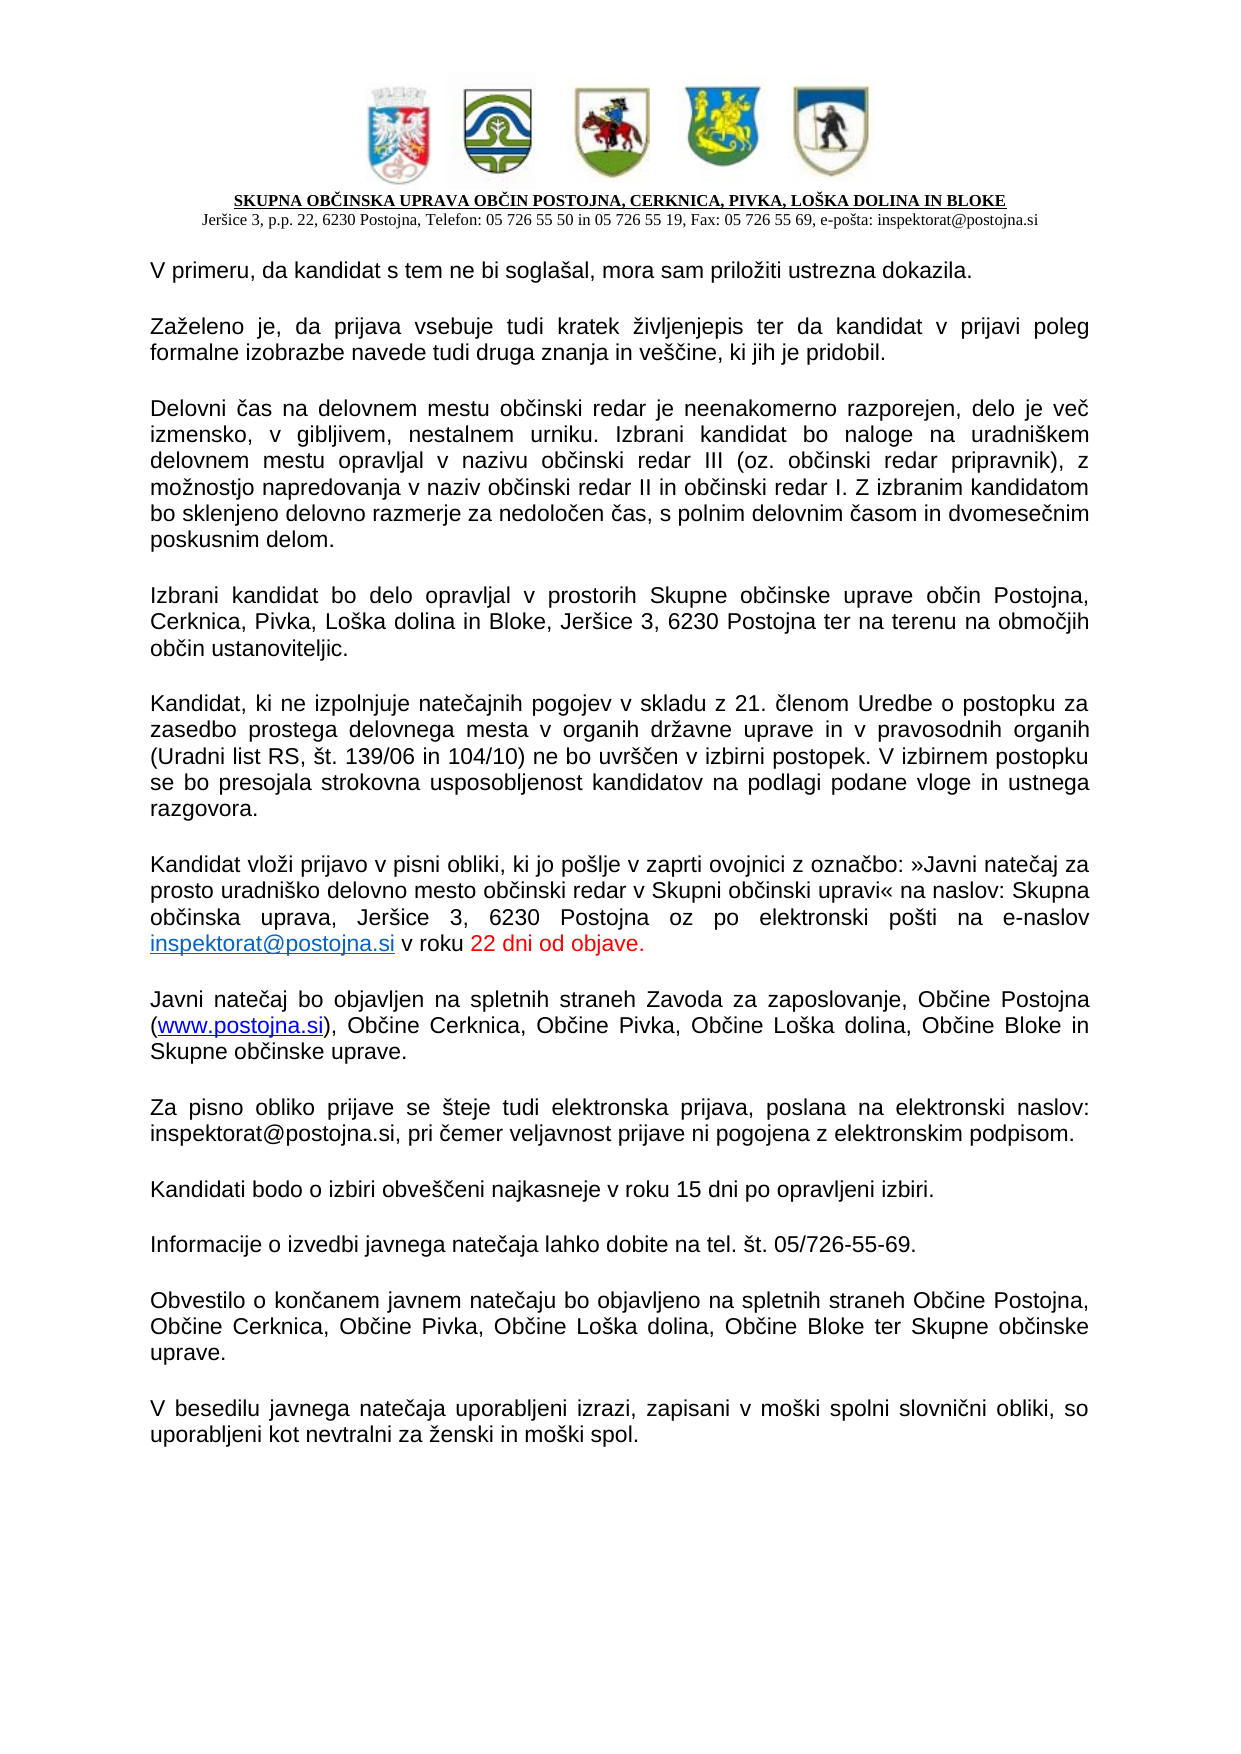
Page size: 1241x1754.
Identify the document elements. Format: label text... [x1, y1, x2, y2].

text V besedilu javnega natečaja uporabljeni izrazi, zapisani v moški spolni slovnični obliki, so uporabljeni kot nevtralni za ženski in moški spol. [150, 1395, 1090, 1448]
text Javni natečaj bo objavljen na spletnih straneh Zavoda za zaposlovanje, Občine Postojna (www.postojna.si), Občine Cerknica, Občine Pivka, Občine Loška dolina, Občine Bloke in Skupne občinske uprave. [150, 986, 1090, 1064]
text Kandidat vloži prijavo v pisni obliki, ki jo pošlje v zaprti ovojnici z označbo: »Javni natečaj za prosto uradniško delovno mesto občinski redar v Skupni občinski upravi« na naslov: Skupna občinska uprava, Jeršice 3, 6230 Postojna oz po elektronski pošti na e-naslov inspektorat@postojna.si v roku 22 dni od objave. [150, 851, 1090, 956]
text Delovni čas na delovnem mestu občinski redar je neenakomerno razporejen, delo je več izmensko, v gibljivem, nestalnem urniku. Izbrani kandidat bo naloge na uradniškem delovnem mestu opravljal v nazivu občinski redar III (oz. občinski redar pripravnik), z možnostjo napredovanja v naziv občinski redar II in občinski redar I. Z izbranim kandidatom bo sklenjeno delovno razmerje za nedoločen čas, s polnim delovnim časom in dvomesečnim poskusnim delom. [150, 394, 1090, 553]
text V primeru, da kandidat s tem ne bi soglašal, mora sam priložiti ustrezna dokazila. [150, 257, 1090, 283]
text Kandidati bodo o izbiri obveščeni najkasneje v roku 15 dni po opravljeni izbiri. [150, 1176, 1090, 1202]
picture [566, 76, 650, 191]
text Izbrani kandidat bo delo opravljal v prostorih Skupne občinske uprave občin Postojna, Cerknica, Pivka, Loška dolina in Bloke, Jeršice 3, 6230 Postojna ter na terenu na območjih občin ustanoviteljic. [150, 582, 1090, 661]
text Za pisno obliko prijave se šteje tudi elektronska prijava, poslana na elektronski naslov: inspektorat@postojna.si, pri čemer veljavnost prijave ni pogojena z elektronskim podpisom. [150, 1094, 1090, 1146]
picture [674, 76, 875, 190]
picture [365, 73, 536, 190]
text Obvestilo o končanem javnem natečaju bo objavljeno na spletnih straneh Občine Postojna, Občine Cerknica, Občine Pivka, Občine Loška dolina, Občine Bloke ter Skupne občinske uprave. [150, 1287, 1090, 1366]
text Informacije o izvedbi javnega natečaja lahko dobite na tel. št. 05/726-55-69. [150, 1231, 1090, 1257]
text Kandidat, ki ne izpolnjuje natečajnih pogojev v skladu z 21. členom Uredbe o postopku za zasedbo prostega delovnega mesta v organih državne uprave in v pravosodnih organih (Uradni list RS, št. 139/06 in 104/10) ne bo uvrščen v izbirni postopek. V izbirnem postopku se bo presojala strokovna usposobljenost kandidatov na podlagi podane vloge in ustnega razgovora. [150, 690, 1090, 822]
text Zaželeno je, da prijava vsebuje tudi kratek življenjepis ter da kandidat v prijavi poleg formalne izobrazbe navede tudi druga znanja in veščine, ki jih je pridobil. [150, 313, 1090, 365]
